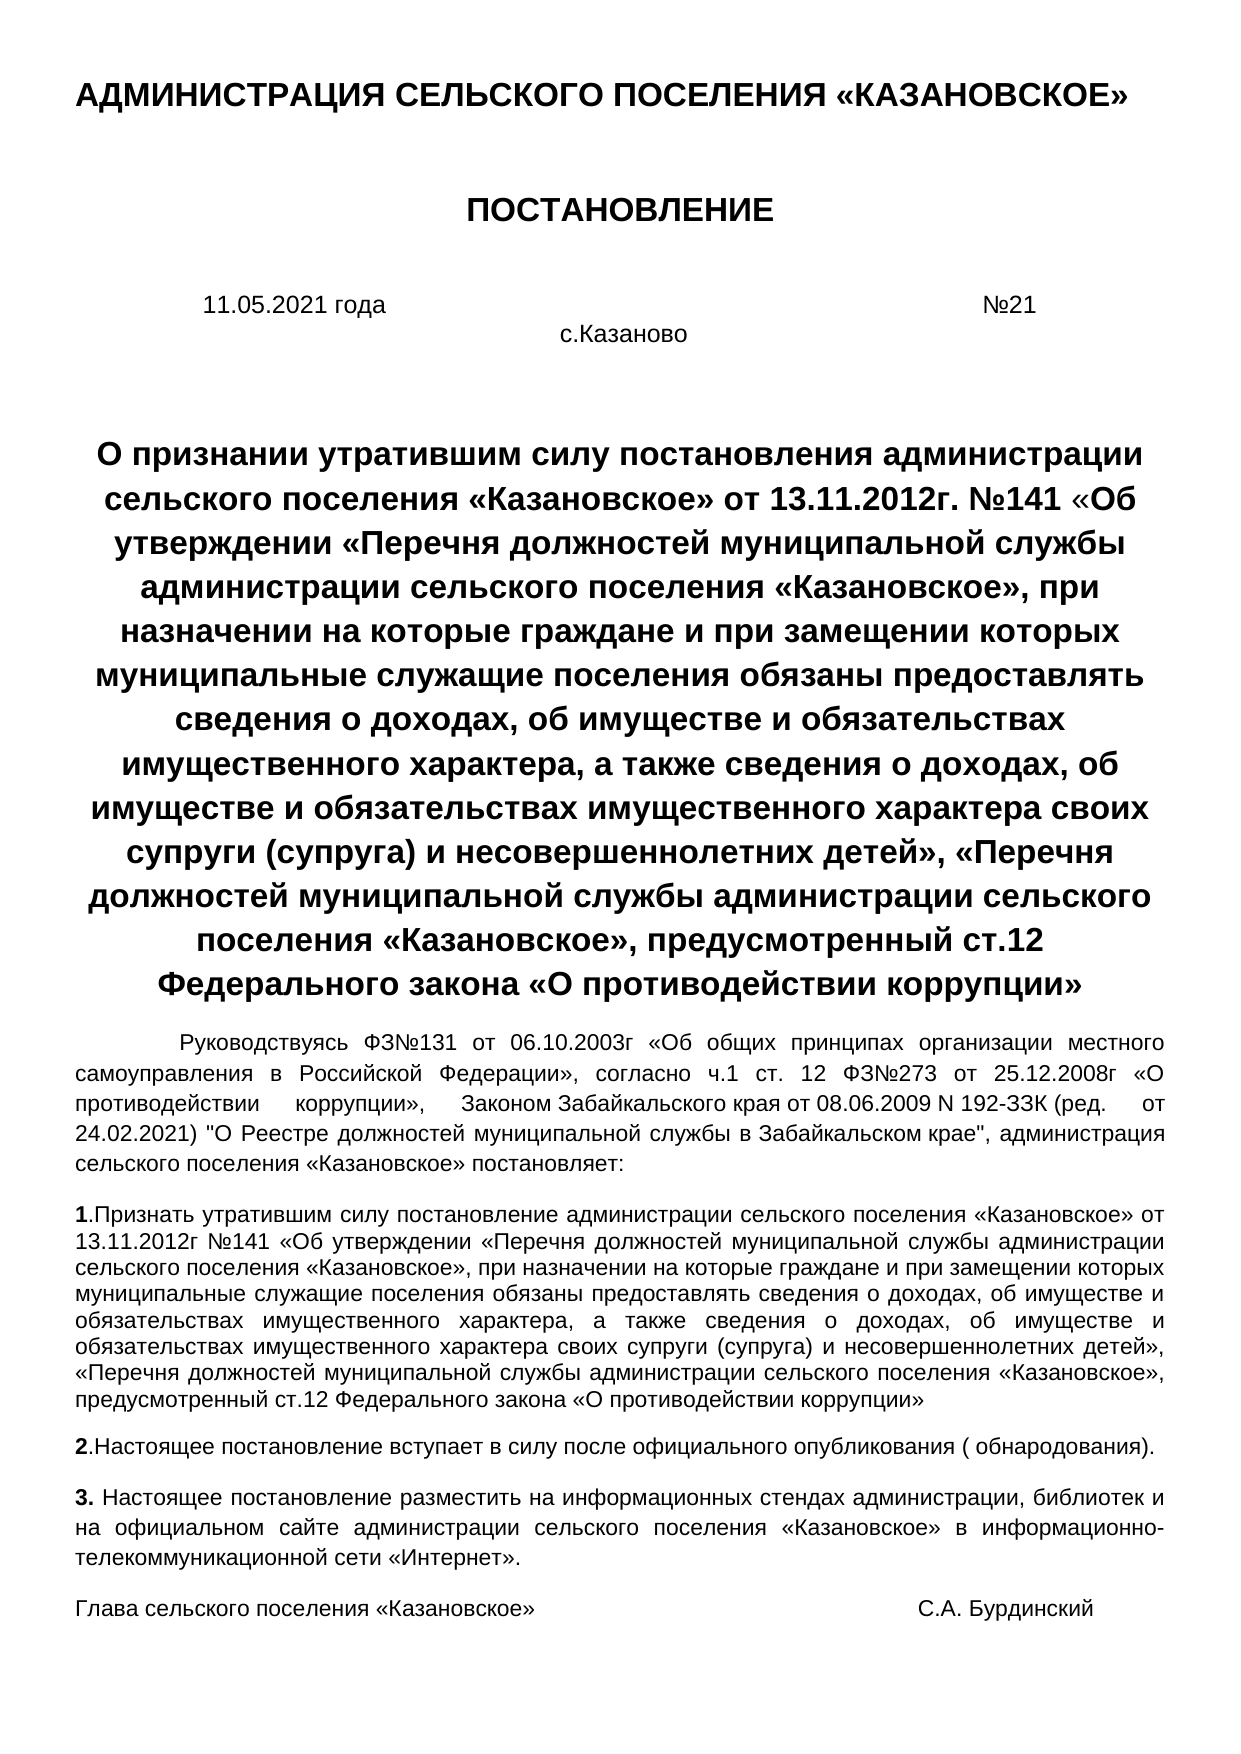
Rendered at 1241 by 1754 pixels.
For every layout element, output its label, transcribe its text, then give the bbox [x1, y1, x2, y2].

text О признании утратившим силу постановления администрации сельского поселения «Казановское» от 13.11.2012г. №141 «Об утверждении «Перечня должностей муниципальной службы администрации сельского поселения «Казановское», при назначении на которые граждане и при замещении которых муниципальные служащие поселения обязаны предоставлять сведения о доходах, об имуществе и обязательствах имущественного характера, а также сведения о доходах, об имуществе и обязательствах имущественного характера своих супруги (супруга) и несовершеннолетних детей», «Перечня должностей муниципальной службы администрации сельского поселения «Казановское», предусмотренный ст.12 Федерального закона «О противодействии коррупции» [75, 434, 1165, 1003]
text с.Казаново [75, 319, 1165, 348]
text Руководствуясь ФЗ№131 от 06.10.2003г «Об общих принципах организации местного самоуправления в Российской Федерации», согласно ч.1 ст. 12 ФЗ№273 от 25.12.2008г «О противодействии коррупции», Законом Забайкальского края от 08.06.2009 N 192-ЗЗК (ред. от 24.02.2021) "О Реестре должностей муниципальной службы в Забайкальском крае", администрация сельского поселения «Казановское» постановляет: [75, 1029, 1165, 1177]
text 3. Настоящее постановление разместить на информационных стендах администрации, библиотек и на официальном сайте администрации сельского поселения «Казановское» в информационно-телекоммуникационной сети «Интернет». [75, 1484, 1165, 1571]
text АДМИНИСТРАЦИЯ СЕЛЬСКОГО ПОСЕЛЕНИЯ «КАЗАНОВСКОЕ» [75, 75, 1165, 113]
text 11.05.2021 года №21 [75, 290, 1165, 319]
text 1.Признать утратившим силу постановление администрации сельского поселения «Казановское» от 13.11.2012г №141 «Об утверждении «Перечня должностей муниципальной службы администрации сельского поселения «Казановское», при назначении на которые граждане и при замещении которых муниципальные служащие поселения обязаны предоставлять сведения о доходах, об имуществе и обязательствах имущественного характера, а также сведения о доходах, об имуществе и обязательствах имущественного характера своих супруги (супруга) и несовершеннолетних детей», «Перечня должностей муниципальной службы администрации сельского поселения «Казановское», предусмотренный ст.12 Федерального закона «О противодействии коррупции» [75, 1201, 1165, 1412]
text ПОСТАНОВЛЕНИЕ [75, 190, 1165, 229]
text 2.Настоящее постановление вступает в силу после официального опубликования ( обнародования). [75, 1433, 1165, 1459]
text Глава сельского поселения «Казановское» С.А. Бурдинский [75, 1595, 1165, 1622]
